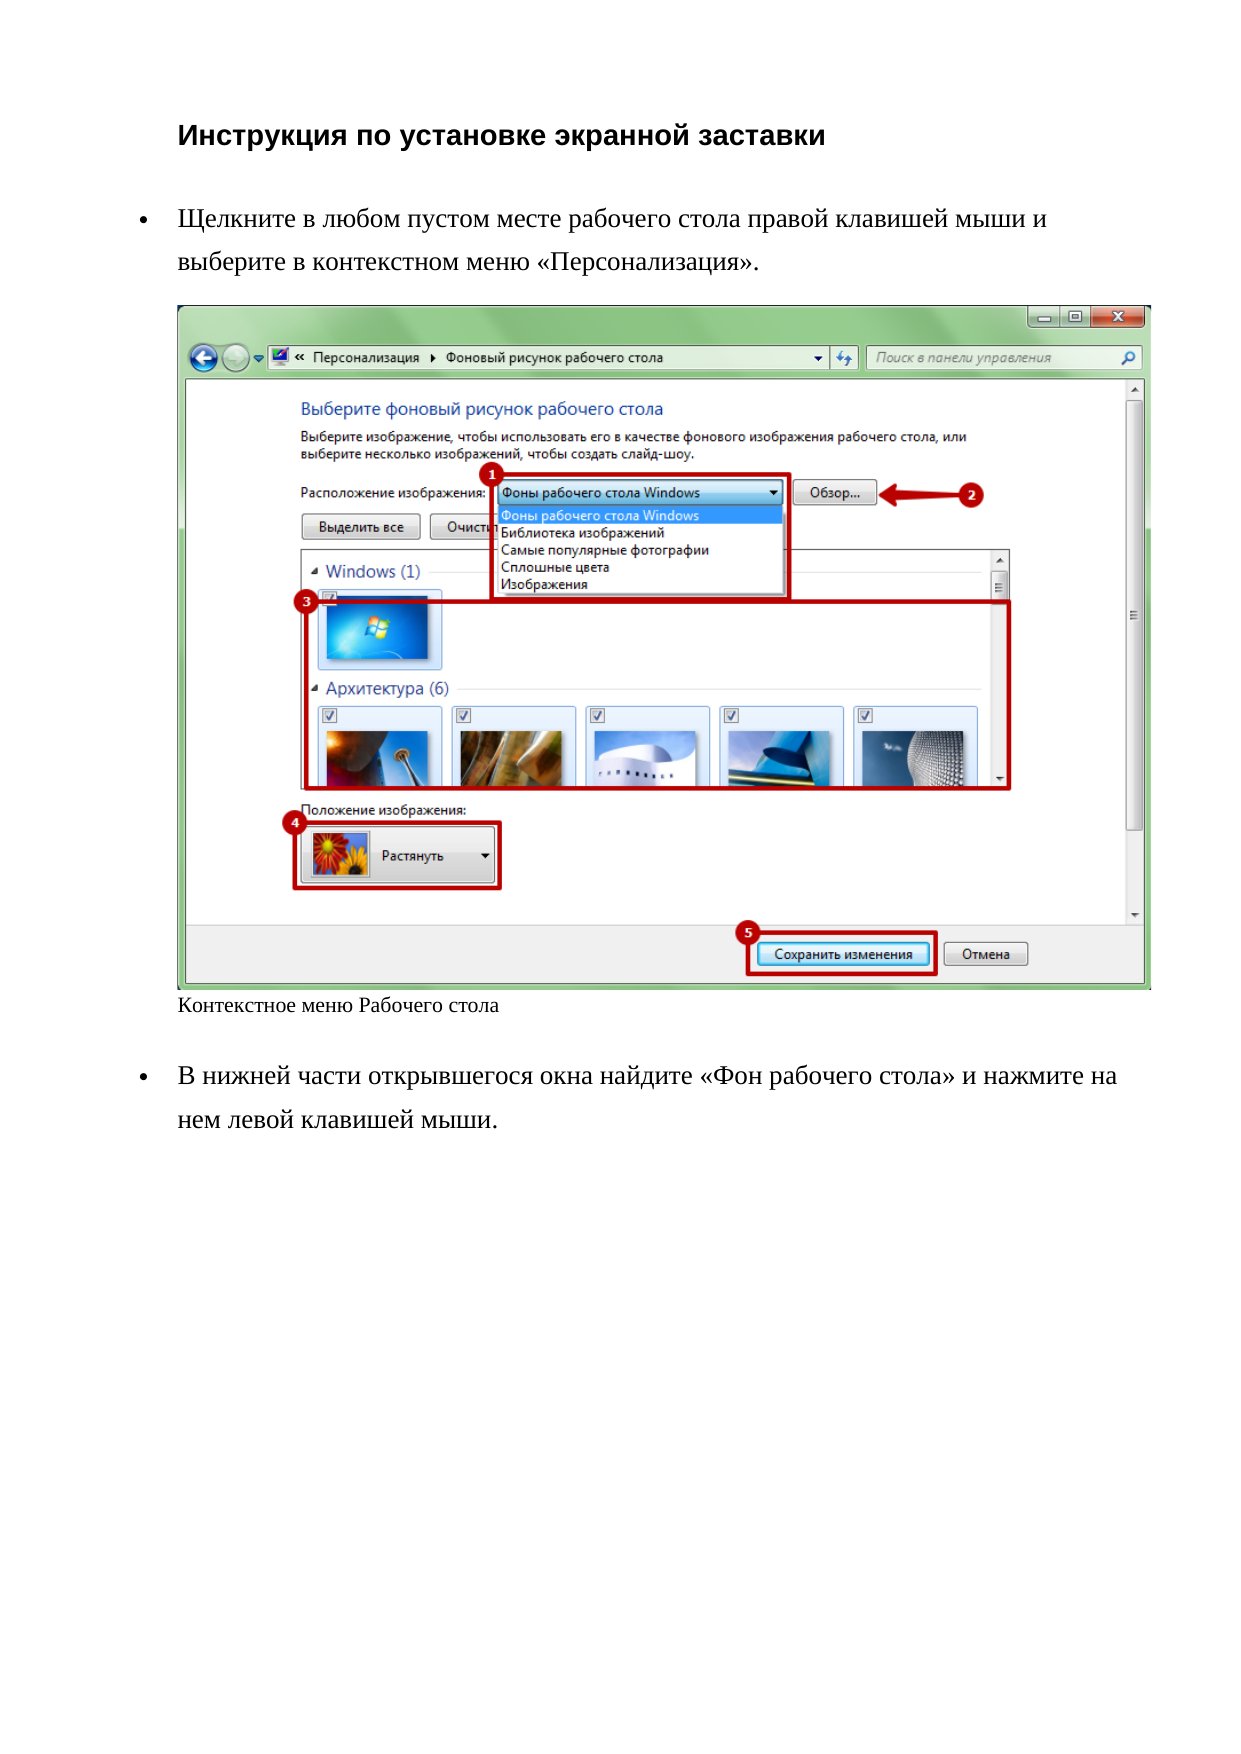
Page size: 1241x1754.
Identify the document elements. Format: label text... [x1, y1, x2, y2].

picture [177, 305, 1152, 990]
list Щелкните в любом пустом месте рабочего стола правой клавишей мыши и выберите в контекстном меню «Персонализация». [140, 189, 1152, 277]
text Инструкция по установке экранной заставки [177, 118, 1152, 152]
list В нижней части открывшегося окна найдите «Фон рабочего стола» и нажмите на нем левой клавишей мыши. [140, 1046, 1152, 1134]
text Контекстное меню Рабочего стола [177, 990, 1152, 1017]
